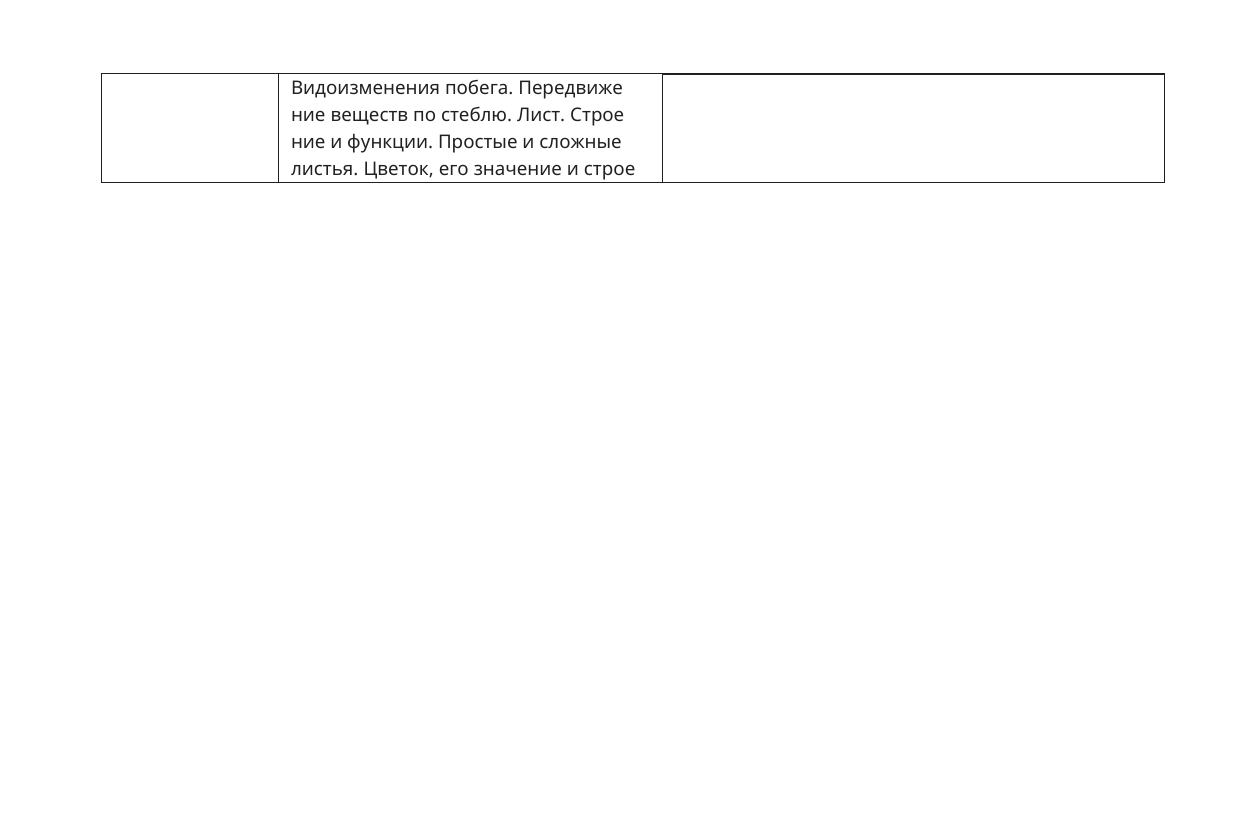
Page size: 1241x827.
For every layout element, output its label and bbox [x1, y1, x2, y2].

table_cell [279, 74, 662, 182]
table_cell [663, 75, 1164, 182]
table_cell [102, 74, 278, 182]
